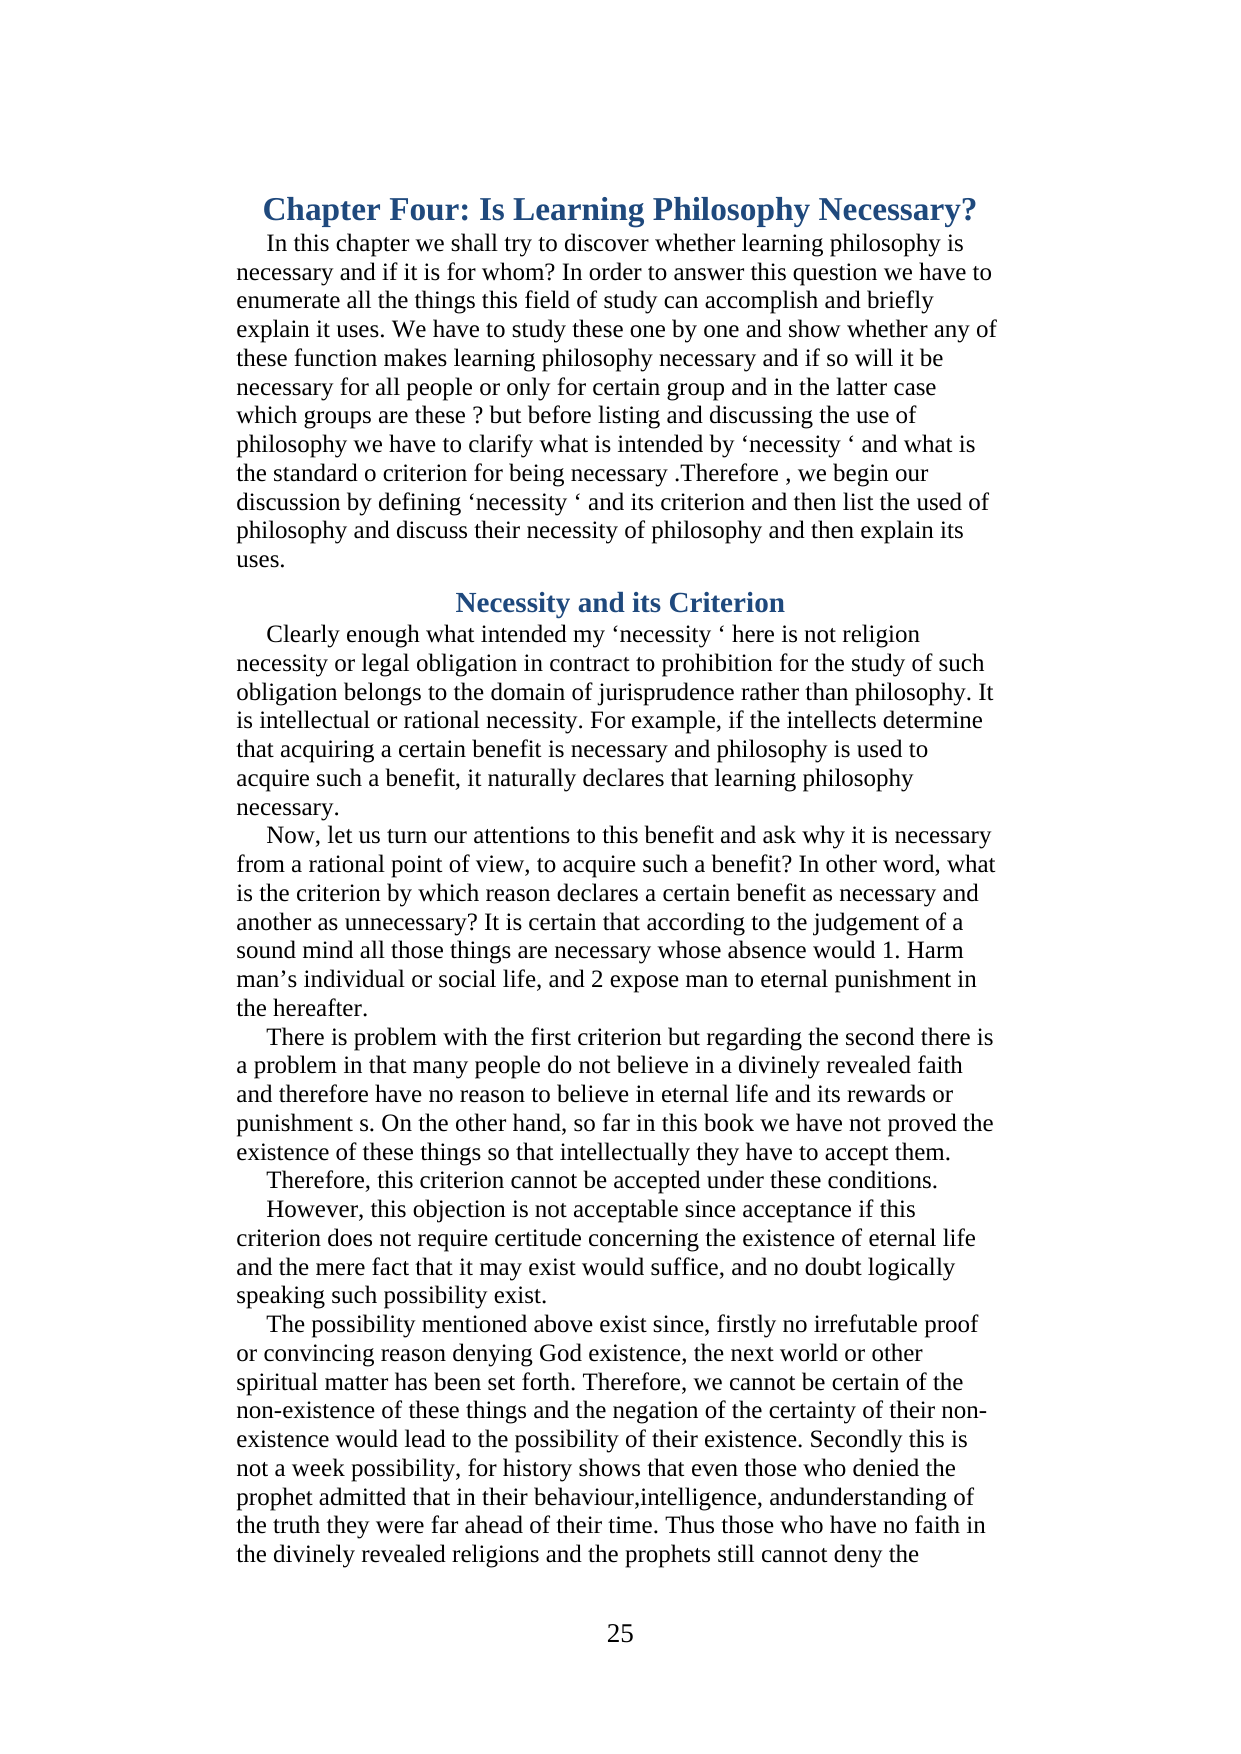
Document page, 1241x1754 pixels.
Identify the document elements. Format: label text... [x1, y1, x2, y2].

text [236, 1309, 1004, 1568]
subtitle Necessity and its Criterion [236, 586, 1004, 619]
text However, this objection is not acceptable since acceptance if this criterion does not require certitude concerning the existence of eternal life and the mere fact that it may exist would suffice, and no doubt logically speaking such possibility exist. [236, 1194, 1004, 1309]
text There is problem with the first criterion but regarding the second there is a problem in that many people do not believe in a divinely revealed faith and therefore have no reason to believe in eternal life and its rewards or punishment s. On the other hand, so far in this book we have not proved the existence of these things so that intellectually they have to accept them. [236, 1022, 1004, 1165]
text Now, let us turn our attentions to this benefit and ask why it is necessary from a rational point of view, to acquire such a benefit? In other word, what is the criterion by which reason declares a certain benefit as necessary and another as unnecessary? It is certain that according to the judgement of a sound mind all those things are necessary whose absence would 1. Harm man’s individual or social life, and 2 expose man to eternal punishment in the hereafter. [236, 820, 1004, 1022]
text In this chapter we shall try to discover whether learning philosophy is necessary and if it is for whom? In order to answer this question we have to enumerate all the things this field of study can accomplish and briefly explain it uses. We have to study these one by one and show whether any of these function makes learning philosophy necessary and if so will it be necessary for all people or only for certain group and in the latter case which groups are these ? but before listing and discussing the use of philosophy we have to clarify what is intended by ‘necessity ‘ and what is the standard o criterion for being necessary .Therefore , we begin our discussion by defining ‘necessity ‘ and its criterion and then list the used of philosophy and discuss their necessity of philosophy and then explain its uses. [236, 228, 1004, 573]
subtitle Chapter Four: Is Learning Philosophy Necessary? [236, 190, 1004, 228]
text Therefore, this criterion cannot be accepted under these conditions. [236, 1165, 1004, 1194]
text Clearly enough what intended my ‘necessity ‘ here is not religion necessity or legal obligation in contract to prohibition for the study of such obligation belongs to the domain of jurisprudence rather than philosophy. It is intellectual or rational necessity. For example, if the intellects determine that acquiring a certain benefit is necessary and philosophy is used to acquire such a benefit, it naturally declares that learning philosophy necessary. [236, 619, 1004, 820]
